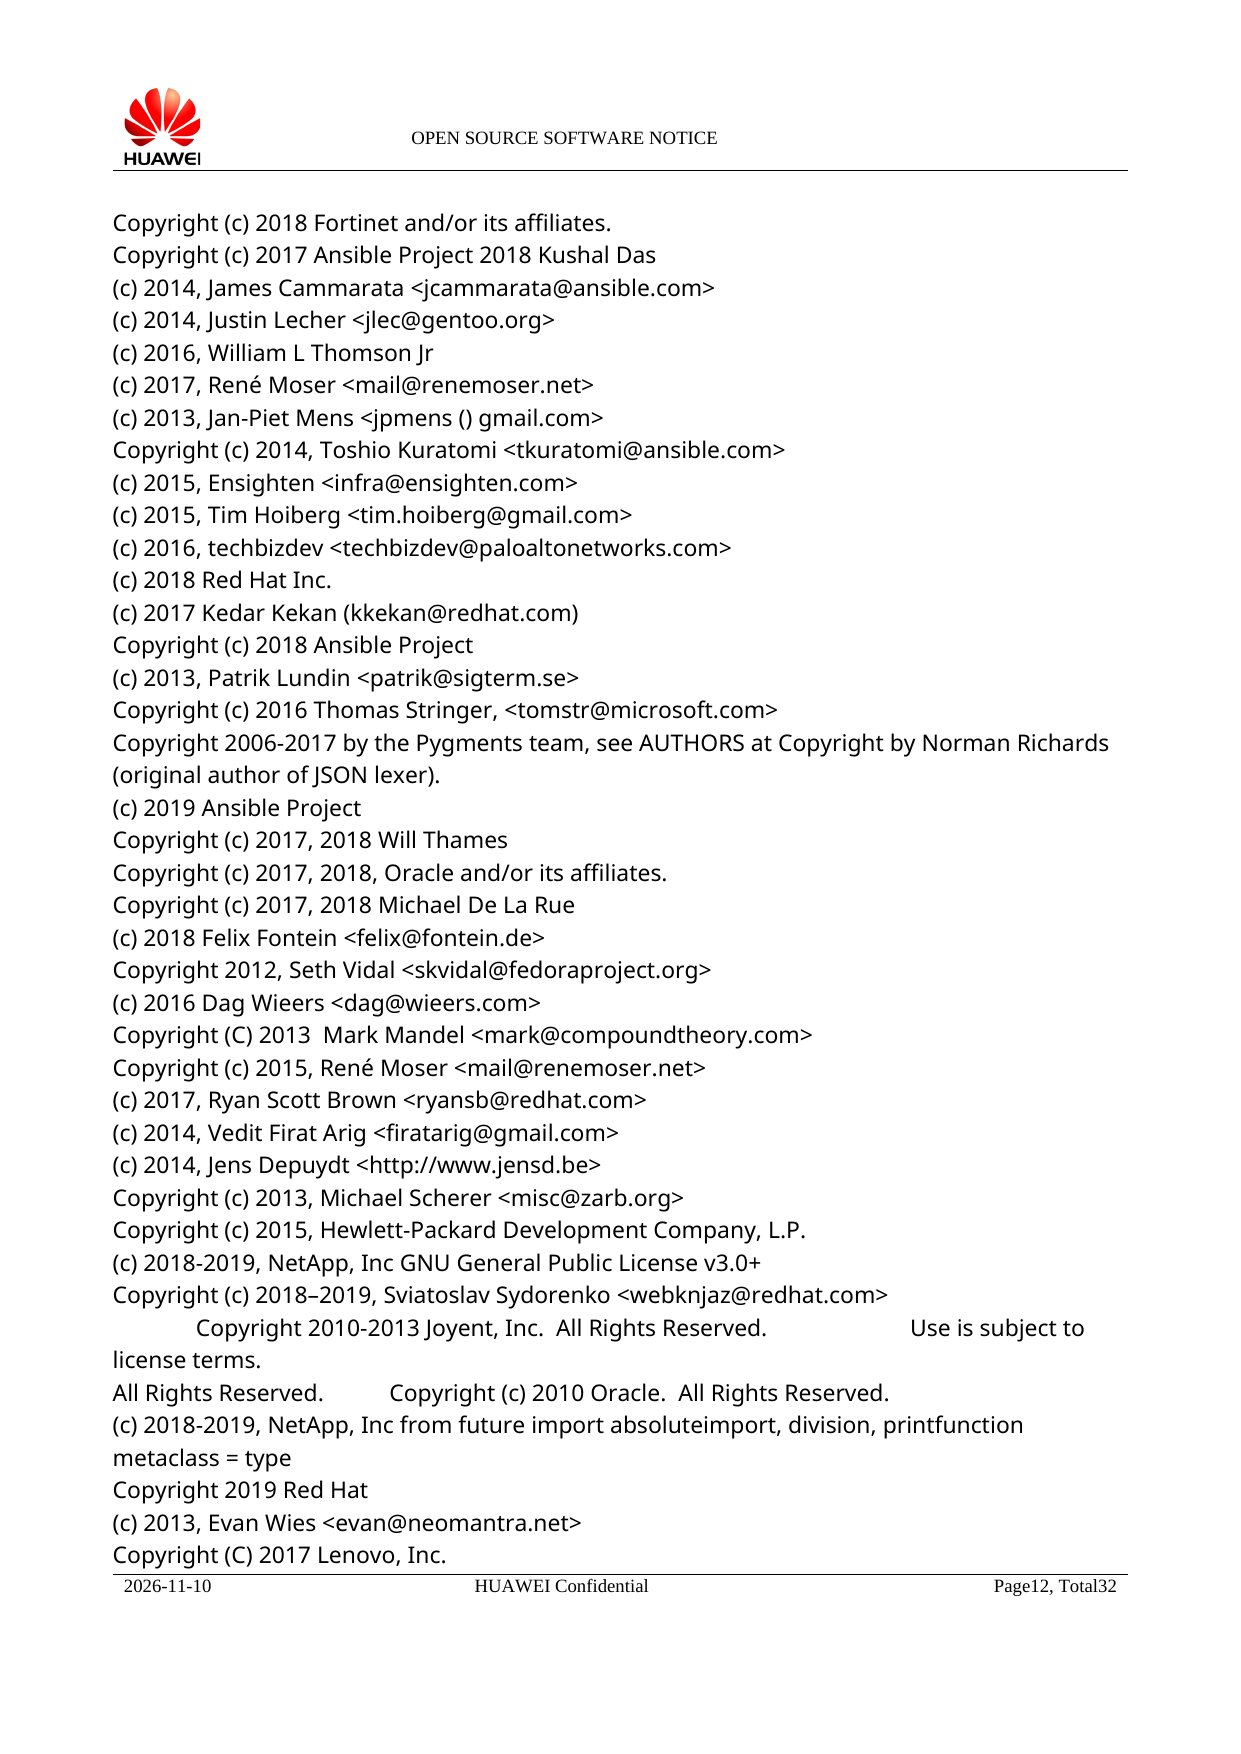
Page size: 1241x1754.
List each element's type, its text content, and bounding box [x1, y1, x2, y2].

picture [124, 88, 201, 165]
